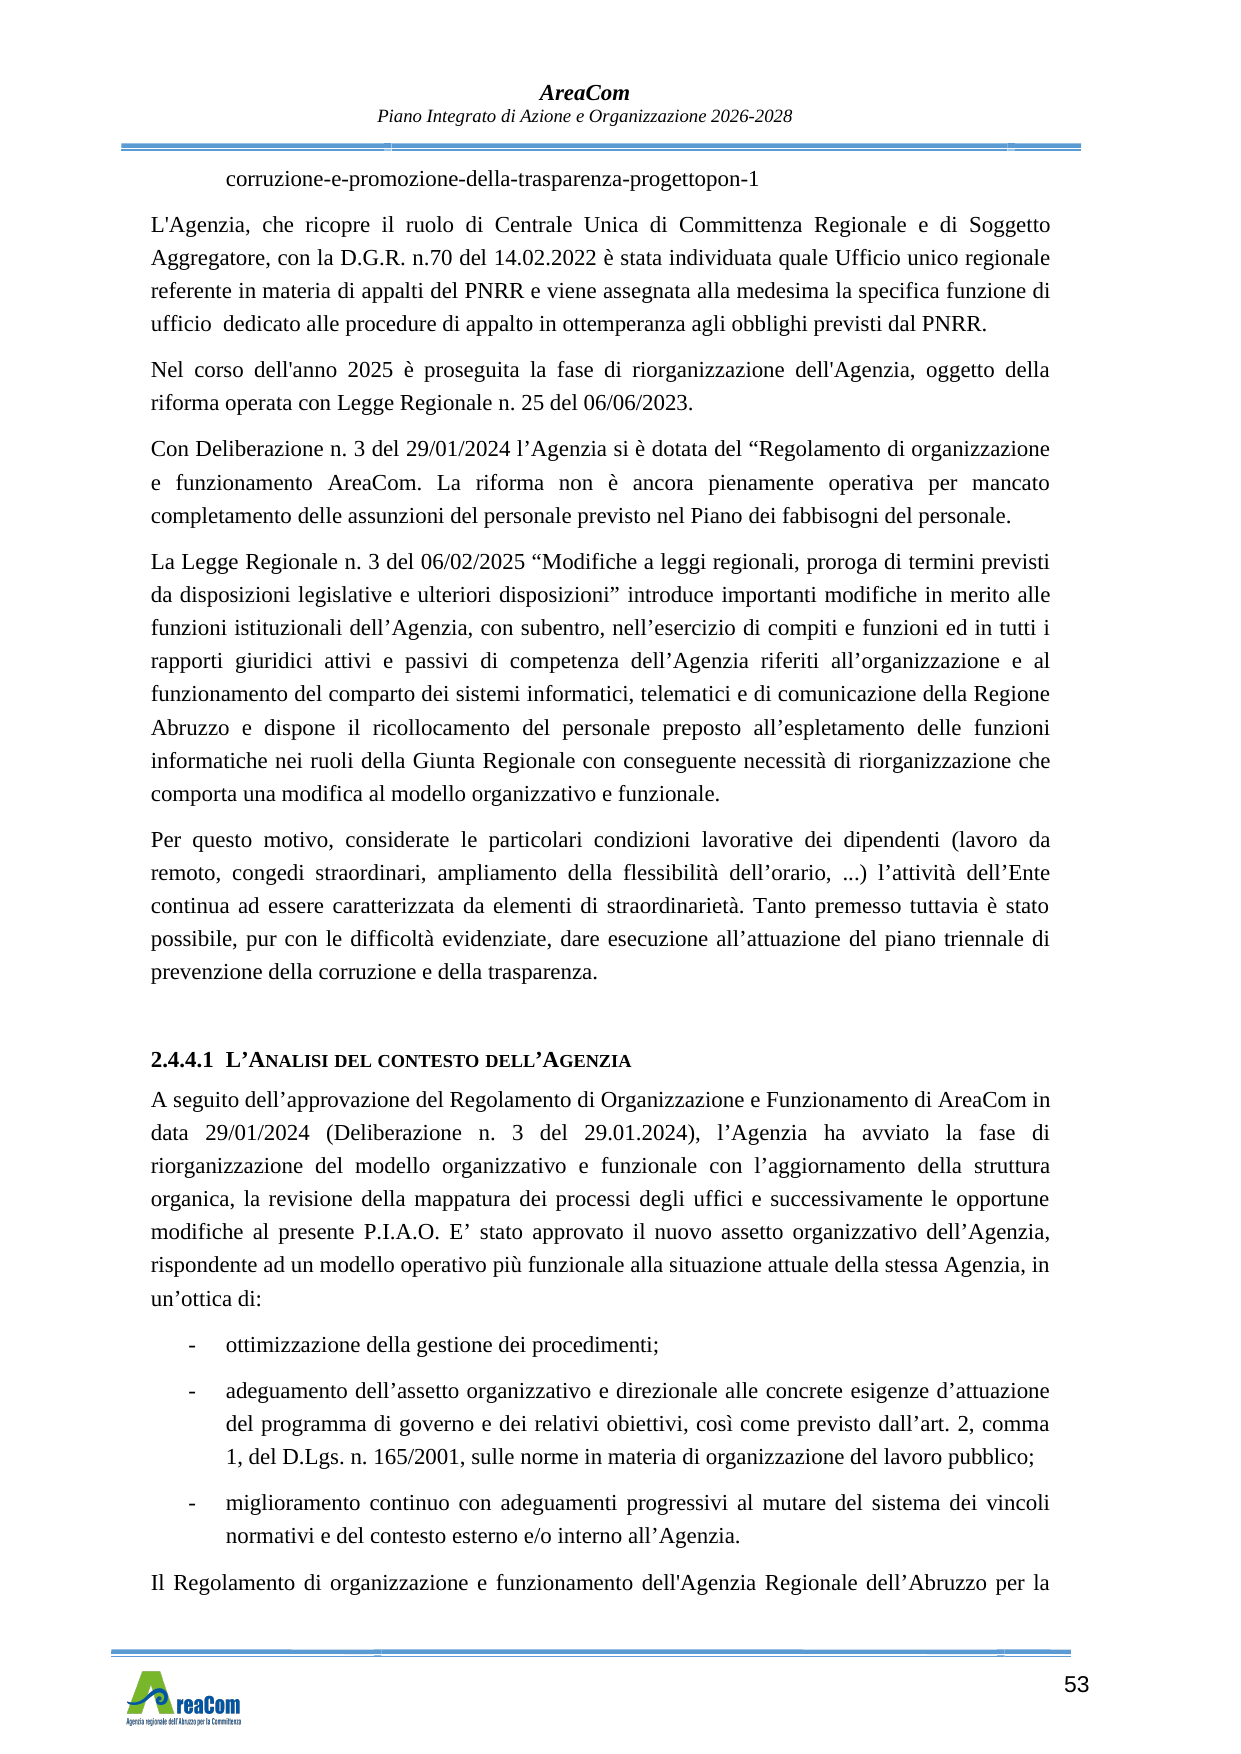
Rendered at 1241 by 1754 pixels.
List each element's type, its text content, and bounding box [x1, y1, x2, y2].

text Nel corso dell'anno 2025 è proseguita la fase di riorganizzazione dell'Agenzia, oggetto della riforma operata con Legge Regionale n. 25 del 06/06/2023. [151, 356, 1052, 416]
list adeguamento dell’assetto organizzativo e direzionale alle concrete esigenze d’attuazione del programma di governo e dei relativi obiettivi, così come previsto dall’art. 2, comma 1, del D.Lgs. n. 165/2001, sulle norme in materia di organizzazione del lavoro pubblico; [188, 1377, 1052, 1469]
text Con Deliberazione n. 3 del 29/01/2024 l’Agenzia si è dotata del “Regolamento di organizzazione e funzionamento AreaCom. La riforma non è ancora pienamente operativa per mancato completamento delle assunzioni del personale previsto nel Piano dei fabbisogni del personale. [151, 436, 1052, 528]
list ottimizzazione della gestione dei procedimenti; [188, 1331, 1052, 1357]
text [151, 1569, 1052, 1595]
text A seguito dell’approvazione del Regolamento di Organizzazione e Funzionamento di AreaCom in data 29/01/2024 (Deliberazione n. 3 del 29.01.2024), l’Agenzia ha avviato la fase di riorganizzazione del modello organizzativo e funzionale con l’aggiornamento della struttura organica, la revisione della mappatura dei processi degli uffici e successivamente le opportune modifiche al presente P.I.A.O. E’ stato approvato il nuovo assetto organizzativo dell’Agenzia, rispondente ad un modello operativo più funzionale alla situazione attuale della stessa Agenzia, in un’ottica di: [151, 1086, 1052, 1311]
text Per questo motivo, considerate le particolari condizioni lavorative dei dipendenti (lavoro da remoto, congedi straordinari, ampliamento della flessibilità dell’orario, ...) l’attività dell’Ente continua ad essere caratterizzata da elementi di straordinarietà. Tanto premesso tuttavia è stato possibile, pur con le difficoltà evidenziate, dare esecuzione all’attuazione del piano triennale di prevenzione della corruzione e della trasparenza. [151, 826, 1052, 985]
subtitle L’Analisi del contesto dell’Agenzia [151, 1047, 1065, 1073]
list miglioramento continuo con adeguamenti progressivi al mutare del sistema dei vincoli normativi e del contesto esterno e/o interno all’Agenzia. [188, 1489, 1052, 1549]
picture [121, 1668, 247, 1728]
text L'Agenzia, che ricopre il ruolo di Centrale Unica di Committenza Regionale e di Soggetto Aggregatore, con la D.G.R. n.70 del 14.02.2022 è stata individuata quale Ufficio unico regionale referente in materia di appalti del PNRR e viene assegnata alla medesima la specifica funzione di ufficio dedicato alle procedure di appalto in ottemperanza agli obblighi previsti dal PNRR. [151, 211, 1052, 336]
text La Legge Regionale n. 3 del 06/02/2025 “Modifiche a leggi regionali, proroga di termini previsti da disposizioni legislative e ulteriori disposizioni” introduce importanti modifiche in merito alle funzioni istituzionali dell’Agenzia, con subentro, nell’esercizio di compiti e funzioni ed in tutti i rapporti giuridici attivi e passivi di competenza dell’Agenzia riferiti all’organizzazione e al funzionamento del comparto dei sistemi informatici, telematici e di comunicazione della Regione Abruzzo e dispone il ricollocamento del personale preposto all’espletamento delle funzioni informatiche nei ruoli della Giunta Regionale con conseguente necessità di riorganizzazione che comporta una modifica al modello organizzativo e funzionale. [151, 548, 1052, 806]
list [188, 164, 1052, 191]
